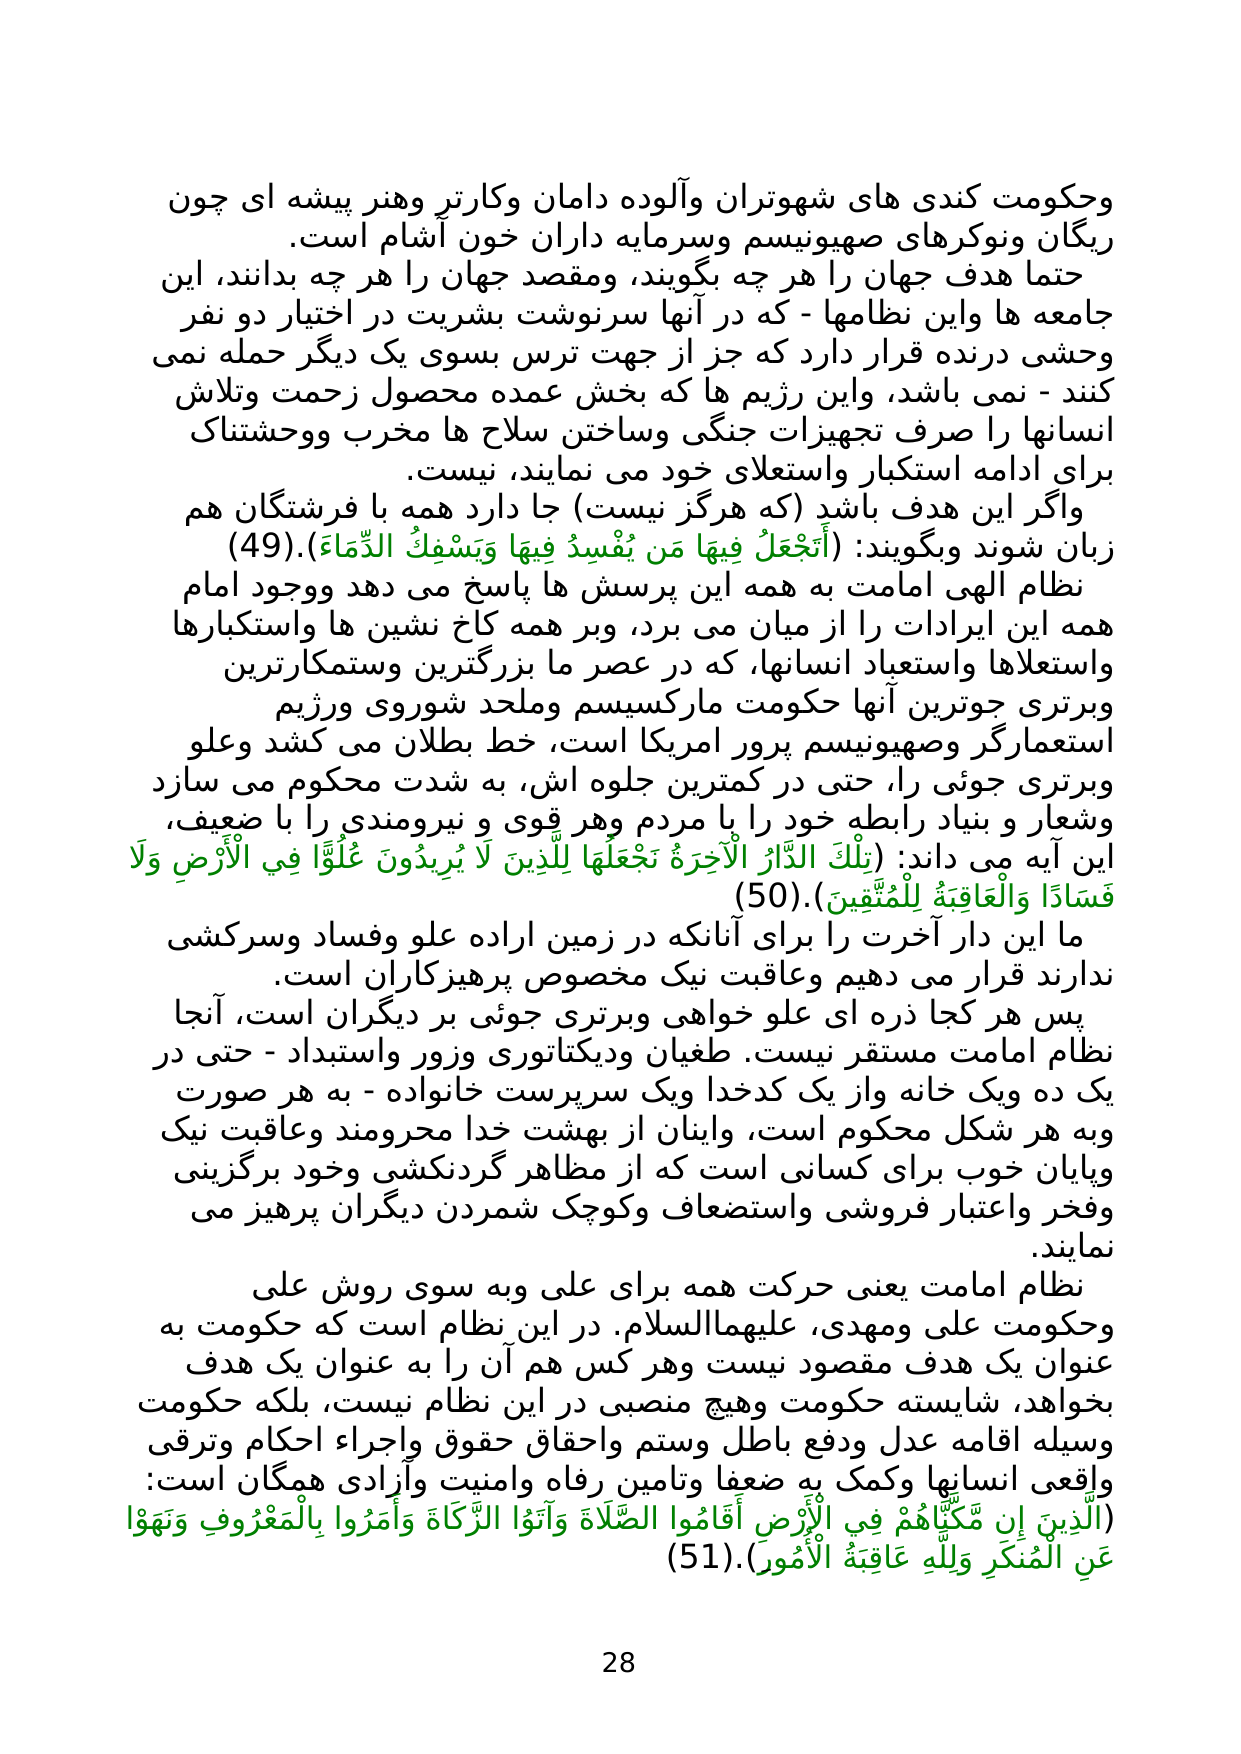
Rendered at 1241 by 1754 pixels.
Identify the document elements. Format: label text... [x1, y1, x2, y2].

text نظام امامت يعنى حرکت همه براى على وبه سوى روش على وحکومت على ومهدى، عليهما‌السلام. در اين نظام است که حکومت به عنوان يک هدف مقصود نيست وهر کس هم آن را به عنوان يک هدف بخواهد، شايسته حکومت وهيچ منصبى در اين نظام نيست، بلکه حکومت وسيله اقامه عدل ودفع باطل وستم واحقاق حقوق واجراء احکام وترقى واقعى انسانها وکمک به ضعفا وتامين رفاه وامنيت وآزادى همگان است: (الَّذِينَ إِن مَّكَّنَّاهُمْ فِي الْأَرْضِ أَقَامُوا الصَّلَاةَ وَآتَوُا الزَّكَاةَ وَأَمَرُوا بِالْمَعْرُوفِ وَنَهَوْا عَنِ الْمُنكَرِ وَلِلَّهِ عَاقِبَةُ الْأُمُورِ).(51) [122, 1265, 1116, 1576]
text پس هر کجا ذره اى علو خواهى وبرترى جوئى بر ديگران است، آنجا نظام امامت مستقر نيست. طغيان وديکتاتورى وزور واستبداد - حتى در يک ده ويک خانه واز يک کدخدا ويک سرپرست خانواده - به هر صورت وبه هر شکل محکوم است، واينان از بهشت خدا محرومند وعاقبت نيک وپايان خوب براى کسانى است که از مظاهر گردنکشى وخود برگزينى وفخر واعتبار فروشى واستضعاف وکوچک شمردن ديگران پرهيز مى نمايند. [122, 993, 1116, 1265]
text واگر اين هدف باشد (که هرگز نيست) جا دارد همه با فرشتگان هم زبان شوند وبگويند: (أَتَجْعَلُ فِيهَا مَن يُفْسِدُ فِيهَا وَيَسْفِكُ الدِّمَاءَ).(49) [122, 488, 1116, 566]
text حتما هدف جهان را هر چه بگويند، ومقصد جهان را هر چه بدانند، اين جامعه ها واين نظامها - که در آنها سرنوشت بشريت در اختيار دو نفر وحشى درنده قرار دارد که جز از جهت ترس بسوى يک ديگر حمله نمى کنند - نمى باشد، واين رژيم ها که بخش عمده محصول زحمت وتلاش انسانها را صرف تجهيزات جنگى وساختن سلاح ها مخرب ووحشتناک براى ادامه استکبار واستعلاى خود مى نمايند، نيست. [122, 255, 1116, 488]
text نظام الهى امامت به همه اين پرسش ها پاسخ مى دهد ووجود امام همه اين ايرادات را از ميان مى برد، وبر همه کاخ نشين ها واستکبارها واستعلاها واستعباد انسانها، که در عصر ما بزرگترين وستمکارترين وبرترى جوترين آنها حکومت مارکسيسم وملحد شوروى ورژيم استعمارگر وصهيونيسم پرور امريکا است، خط بطلان مى کشد وعلو وبرترى جوئى را، حتى در کمترين جلوه اش، به شدت محکوم مى سازد وشعار و بنياد رابطه خود را با مردم وهر قوى و نيرومندى را با ضعيف، اين آيه مى داند: (تِلْكَ الدَّارُ الْآخِرَةُ نَجْعَلُهَا لِلَّذِينَ لَا يُرِيدُونَ عُلُوًّا فِي الْأَرْضِ وَلَا فَسَادًا وَالْعَاقِبَةُ لِلْمُتَّقِينَ).(50) [122, 566, 1116, 915]
text ما اين دار آخرت را براى آنانکه در زمين اراده علو وفساد وسرکشى ندارند قرار مى دهيم وعاقبت نيک مخصوص پرهيزکاران است. [122, 915, 1116, 993]
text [122, 177, 1116, 255]
